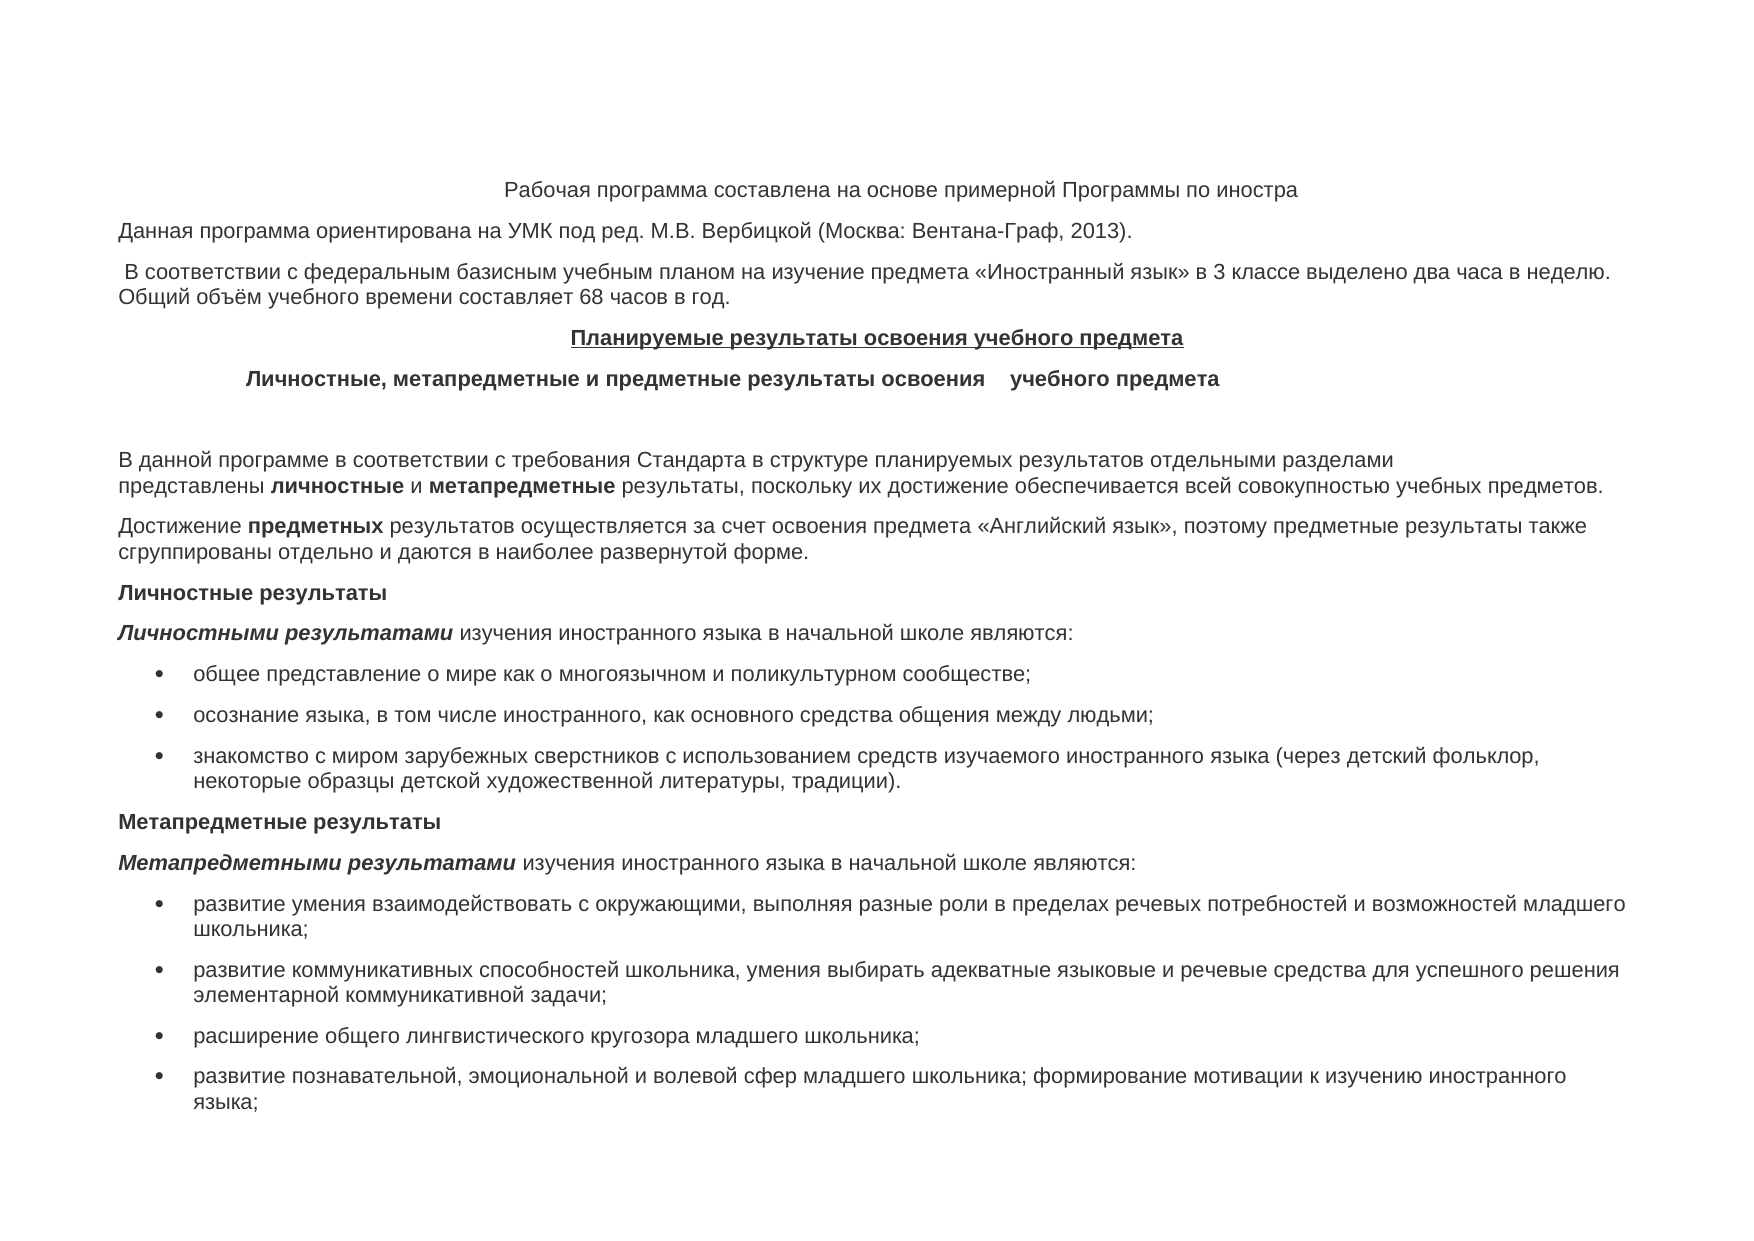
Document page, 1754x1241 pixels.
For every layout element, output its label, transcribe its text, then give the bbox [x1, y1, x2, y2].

text Данная программа ориентирована на УМК под ред. М.В. Вербицкой (Москва: Вентана-Граф, 2013). [118, 218, 1636, 243]
text Планируемые результаты освоения учебного предмета [118, 325, 1636, 350]
text Личностными результатами изучения иностранного языка в начальной школе являются: [118, 620, 1636, 646]
text Метапредметные результаты [118, 809, 1636, 834]
list развитие умения взаимодействовать с окружающими, выполняя разные роли в пределах речевых потребностей и возможностей младшего школьника; [156, 891, 1636, 941]
list знакомство с миром зарубежных сверстников с использованием средств изучаемого иностранного языка (через детский фольклор, некоторые образцы детской художественной литературы, традиции). [156, 743, 1636, 793]
list развитие познавательной, эмоциональной и волевой сфер младшего школьника; формирование мотивации к изучению иностранного языка; [156, 1063, 1636, 1114]
text В данной программе в соответствии с требования Стандарта в структуре планируемых результатов отдельными разделами представлены личностные и метапредметные результаты, поскольку их достижение обеспечивается всей совокупностью учебных предметов. [118, 447, 1636, 498]
text Личностные, метапредметные и предметные результаты освоения учебного предмета [118, 366, 1636, 391]
list осознание языка, в том числе иностранного, как основного средства общения между людьми; [156, 702, 1636, 727]
text Достижение предметных результатов осуществляется за счет освоения предмета «Английский язык», поэтому предметные результаты также сгруппированы отдельно и даются в наиболее развернутой форме. [118, 513, 1636, 564]
text В соответствии с федеральным базисным учебным планом на изучение предмета «Иностранный язык» в 3 классе выделено два часа в неделю. Общий объём учебного времени составляет 68 часов в год. [118, 259, 1636, 309]
list общее представление о мире как о многоязычном и поликультурном сообществе; [156, 661, 1636, 686]
text Личностные результаты [118, 579, 1636, 605]
list расширение общего лингвистического кругозора младшего школьника; [156, 1023, 1636, 1048]
list развитие коммуникативных способностей школьника, умения выбирать адекватные языковые и речевые средства для успешного решения элементарной коммуникативной задачи; [156, 957, 1636, 1007]
text Метапредметными результатами изучения иностранного языка в начальной школе являются: [118, 850, 1636, 875]
